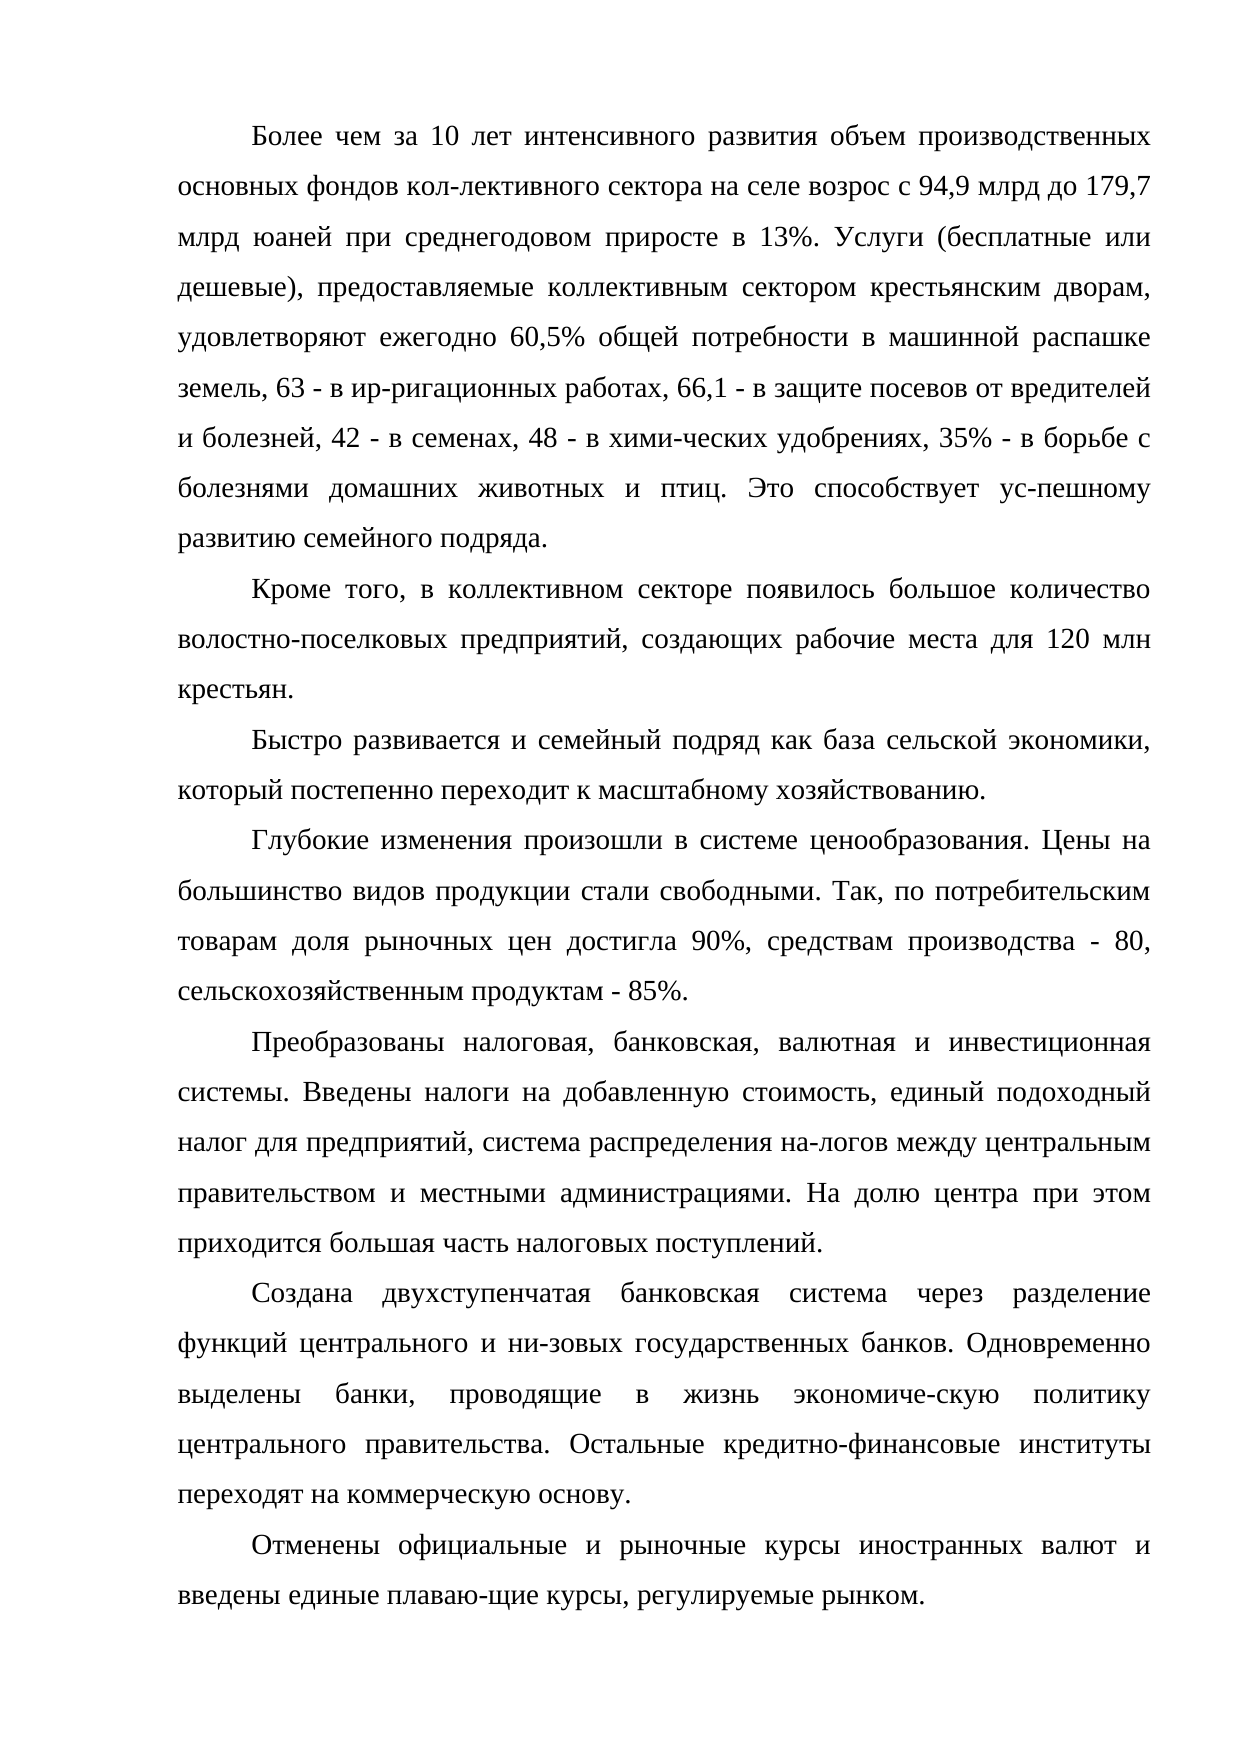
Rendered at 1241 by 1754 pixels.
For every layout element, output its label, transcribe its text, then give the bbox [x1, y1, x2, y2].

text Создана двухступенчатая банковская система через разделение функций центрального и ни-зовых государственных банков. Одновременно выделены банки, проводящие в жизнь экономиче-скую политику центрального правительства. Остальные кредитно-финансовые институты переходят на коммерческую основу. [177, 1275, 1152, 1510]
text Быстро развивается и семейный подряд как база сельской экономики, который постепенно переходит к масштабному хозяйствованию. [177, 722, 1152, 806]
text Отменены официальные и рыночные курсы иностранных валют и введены единые плаваю-щие курсы, регулируемые рынком. [177, 1527, 1152, 1611]
text Глубокие изменения произошли в системе ценообразования. Цены на большинство видов продукции стали свободными. Так, по потребительским товарам доля рыночных цен достигла 90%, средствам производства - 80, сельскохозяйственным продуктам - 85%. [177, 822, 1152, 1007]
text Преобразованы налоговая, банковская, валютная и инвестиционная системы. Введены налоги на добавленную стоимость, единый подоходный налог для предприятий, система распределения на-логов между центральным правительством и местными администрациями. На долю центра при этом приходится большая часть налоговых поступлений. [177, 1024, 1152, 1258]
text Более чем за 10 лет интенсивного развития объем производственных основных фондов кол-лективного сектора на селе возрос с 94,9 млрд до 179,7 млрд юаней при среднегодовом приросте в 13%. Услуги (бесплатные или дешевые), предоставляемые коллективным сектором крестьянским дворам, удовлетворяют ежегодно 60,5% общей потребности в машинной распашке земель, 63 - в ир-ригационных работах, 66,1 - в защите посевов от вредителей и болезней, 42 - в семенах, 48 - в хими-ческих удобрениях, 35% - в борьбе с болезнями домашних животных и птиц. Это способствует ус-пешному развитию семейного подряда. [177, 118, 1152, 554]
text Кроме того, в коллективном секторе появилось большое количество волостно-поселковых предприятий, создающих рабочие места для 120 млн крестьян. [177, 571, 1152, 705]
